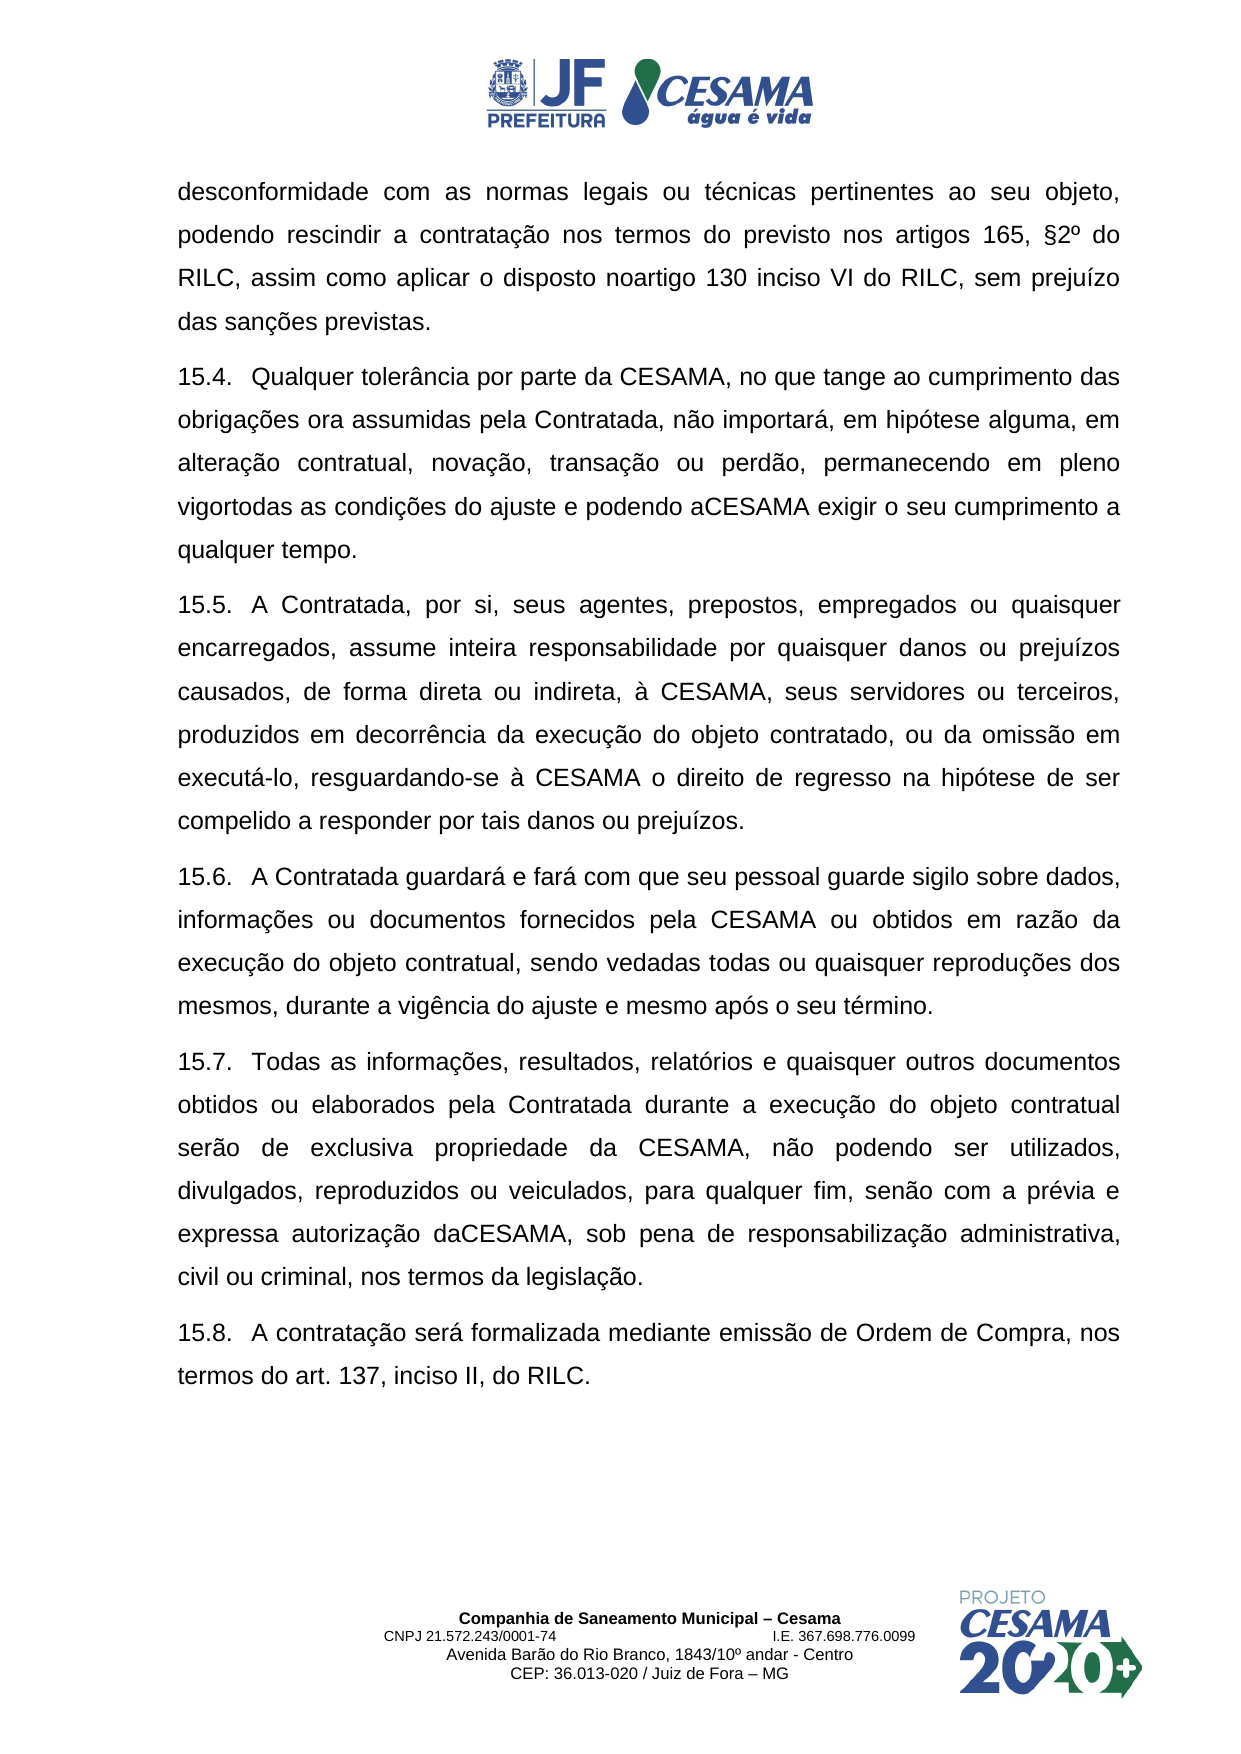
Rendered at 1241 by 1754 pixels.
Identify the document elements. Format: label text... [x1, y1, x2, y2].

list A Contratada, por si, seus agentes, prepostos, empregados ou quaisquer encarregados, assume inteira responsabilidade por quaisquer danos ou prejuízos causados, de forma direta ou indireta, à CESAMA, seus servidores ou terceiros, produzidos em decorrência da execução do objeto contratado, ou da omissão em executá-lo, resguardando-se à CESAMA o direito de regresso na hipótese de ser compelido a responder por tais danos ou prejuízos. [177, 590, 1122, 835]
picture [486, 59, 813, 128]
list Todas as informações, resultados, relatórios e quaisquer outros documentos obtidos ou elaborados pela Contratada durante a execução do objeto contratual serão de exclusiva propriedade da CESAMA, não podendo ser utilizados, divulgados, reproduzidos ou veiculados, para qualquer fim, senão com a prévia e expressa autorização daCESAMA, sob pena de responsabilização administrativa, civil ou criminal, nos termos da legislação. [177, 1047, 1122, 1291]
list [177, 177, 1122, 335]
list Qualquer tolerância por parte da CESAMA, no que tange ao cumprimento das obrigações ora assumidas pela Contratada, não importará, em hipótese alguma, em alteração contratual, novação, transação ou perdão, permanecendo em pleno vigortodas as condições do ajuste e podendo aCESAMA exigir o seu cumprimento a qualquer tempo. [177, 362, 1122, 563]
picture [959, 1590, 1143, 1699]
list A contratação será formalizada mediante emissão de Ordem de Compra, nos termos do art. 137, inciso II, do RILC. [177, 1318, 1122, 1390]
list A Contratada guardará e fará com que seu pessoal guarde sigilo sobre dados, informações ou documentos fornecidos pela CESAMA ou obtidos em razão da execução do objeto contratual, sendo vedadas todas ou quaisquer reproduções dos mesmos, durante a vigência do ajuste e mesmo após o seu término. [177, 862, 1122, 1020]
